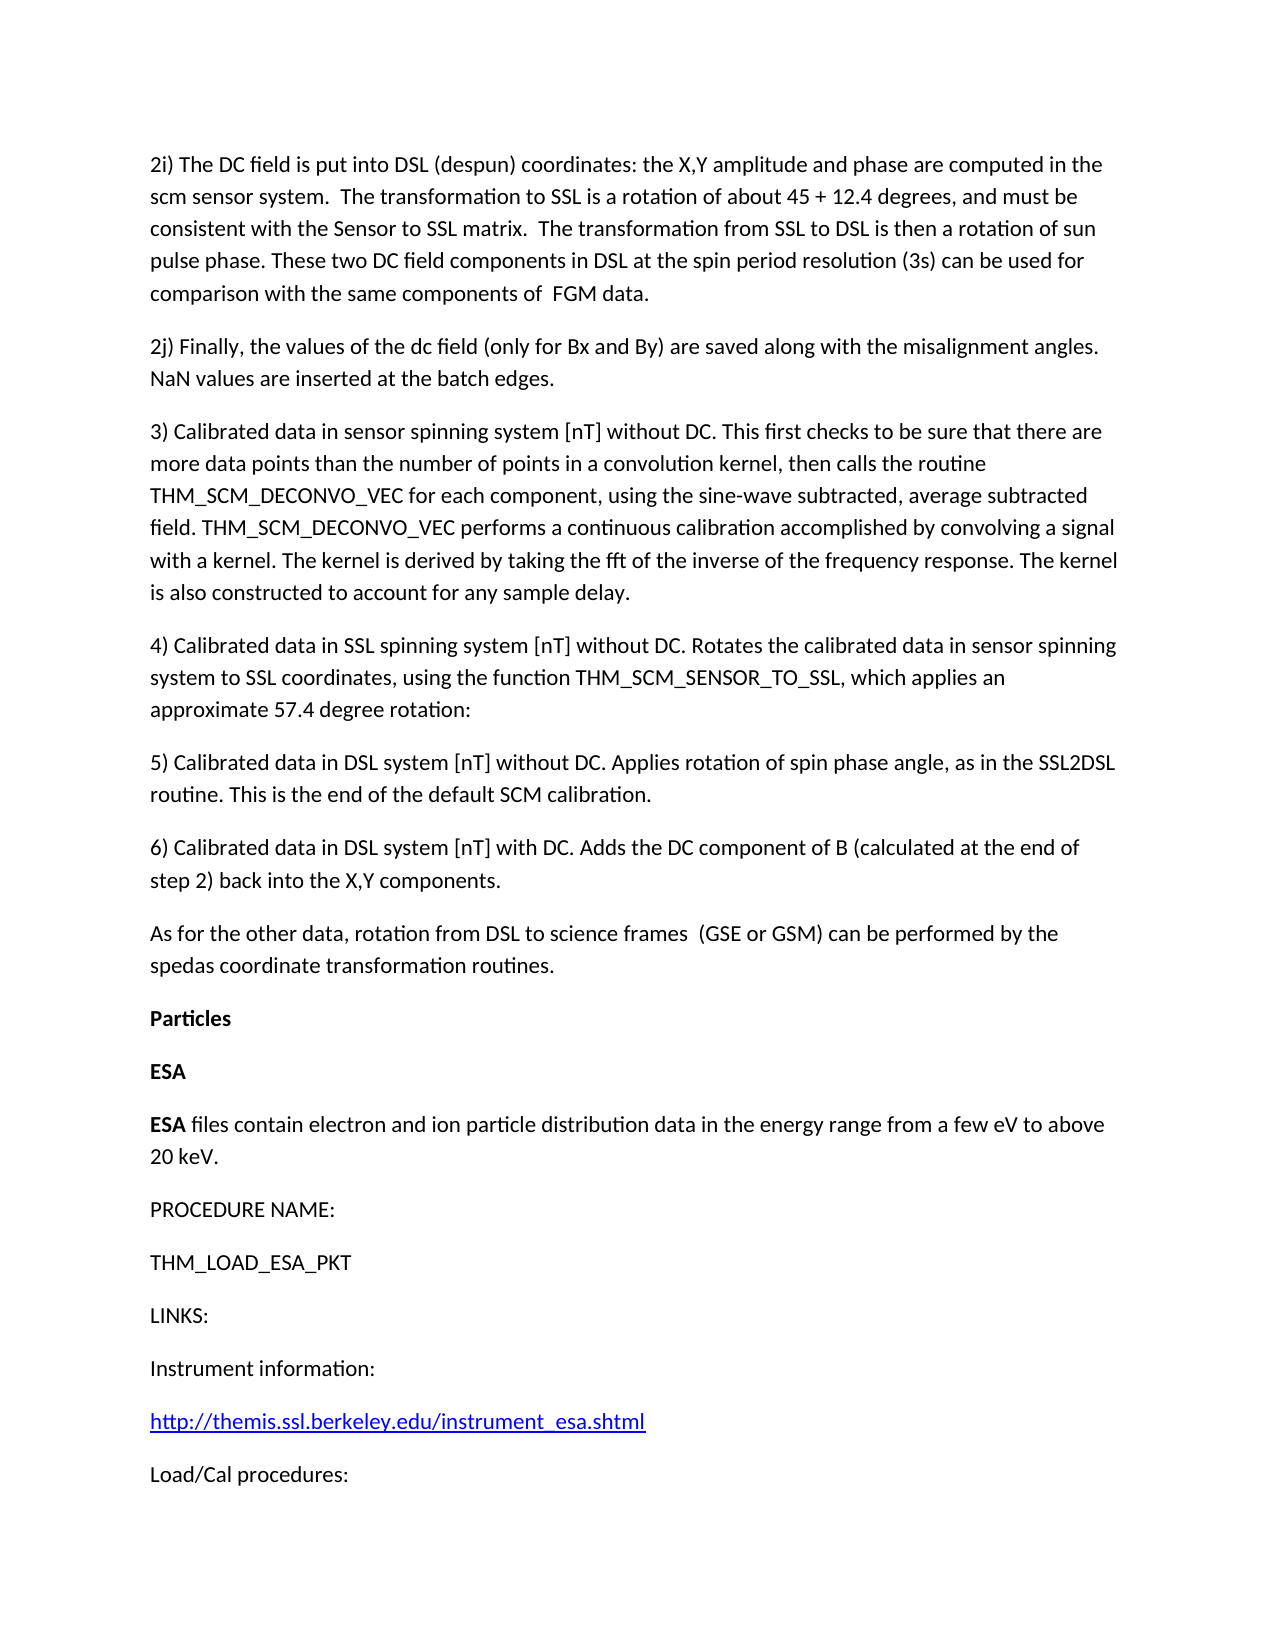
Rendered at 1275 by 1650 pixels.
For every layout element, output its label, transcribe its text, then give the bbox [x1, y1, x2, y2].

text 5) Calibrated data in DSL system [nT] without DC. Applies rotation of spin phase angle, as in the SSL2DSL routine. This is the end of the default SCM calibration. [150, 748, 1125, 808]
text Particles [150, 1004, 1125, 1032]
text As for the other data, rotation from DSL to science frames (GSE or GSM) can be performed by the spedas coordinate transformation routines. [150, 919, 1125, 979]
text 2j) Finally, the values of the dc field (only for Bx and By) are saved along with the misalignment angles. NaN values are inserted at the batch edges. [150, 332, 1125, 392]
text THM_LOAD_ESA_PKT [150, 1248, 1125, 1276]
text PROCEDURE NAME: [150, 1195, 1125, 1223]
text 3) Calibrated data in sensor spinning system [nT] without DC. This first checks to be sure that there are more data points than the number of points in a convolution kernel, then calls the routine THM_SCM_DECONVO_VEC for each component, using the sine-wave subtracted, average subtracted field. THM_SCM_DECONVO_VEC performs a continuous calibration accomplished by convolving a signal with a kernel. The kernel is derived by taking the fft of the inverse of the frequency response. The kernel is also constructed to account for any sample delay. [150, 417, 1125, 606]
text Instrument information: [150, 1354, 1125, 1382]
text ESA [150, 1057, 1125, 1085]
text 6) Calibrated data in DSL system [nT] with DC. Adds the DC component of B (calculated at the end of step 2) back into the X,Y components. [150, 833, 1125, 894]
text http://themis.ssl.berkeley.edu/instrument_esa.shtml [150, 1407, 1125, 1435]
text 2i) The DC field is put into DSL (despun) coordinates: the X,Y amplitude and phase are computed in the scm sensor system. The transformation to SSL is a rotation of about 45 + 12.4 degrees, and must be consistent with the Sensor to SSL matrix. The transformation from SSL to DSL is then a rotation of sun pulse phase. These two DC field components in DSL at the spin period resolution (3s) can be used for comparison with the same components of FGM data. [150, 150, 1125, 307]
text LINKS: [150, 1301, 1125, 1329]
text 4) Calibrated data in SSL spinning system [nT] without DC. Rotates the calibrated data in sensor spinning system to SSL coordinates, using the function THM_SCM_SENSOR_TO_SSL, which applies an approximate 57.4 degree rotation: [150, 631, 1125, 723]
text ESA files contain electron and ion particle distribution data in the energy range from a few eV to above 20 keV. [150, 1110, 1125, 1170]
text Load/Cal procedures: [150, 1460, 1125, 1488]
